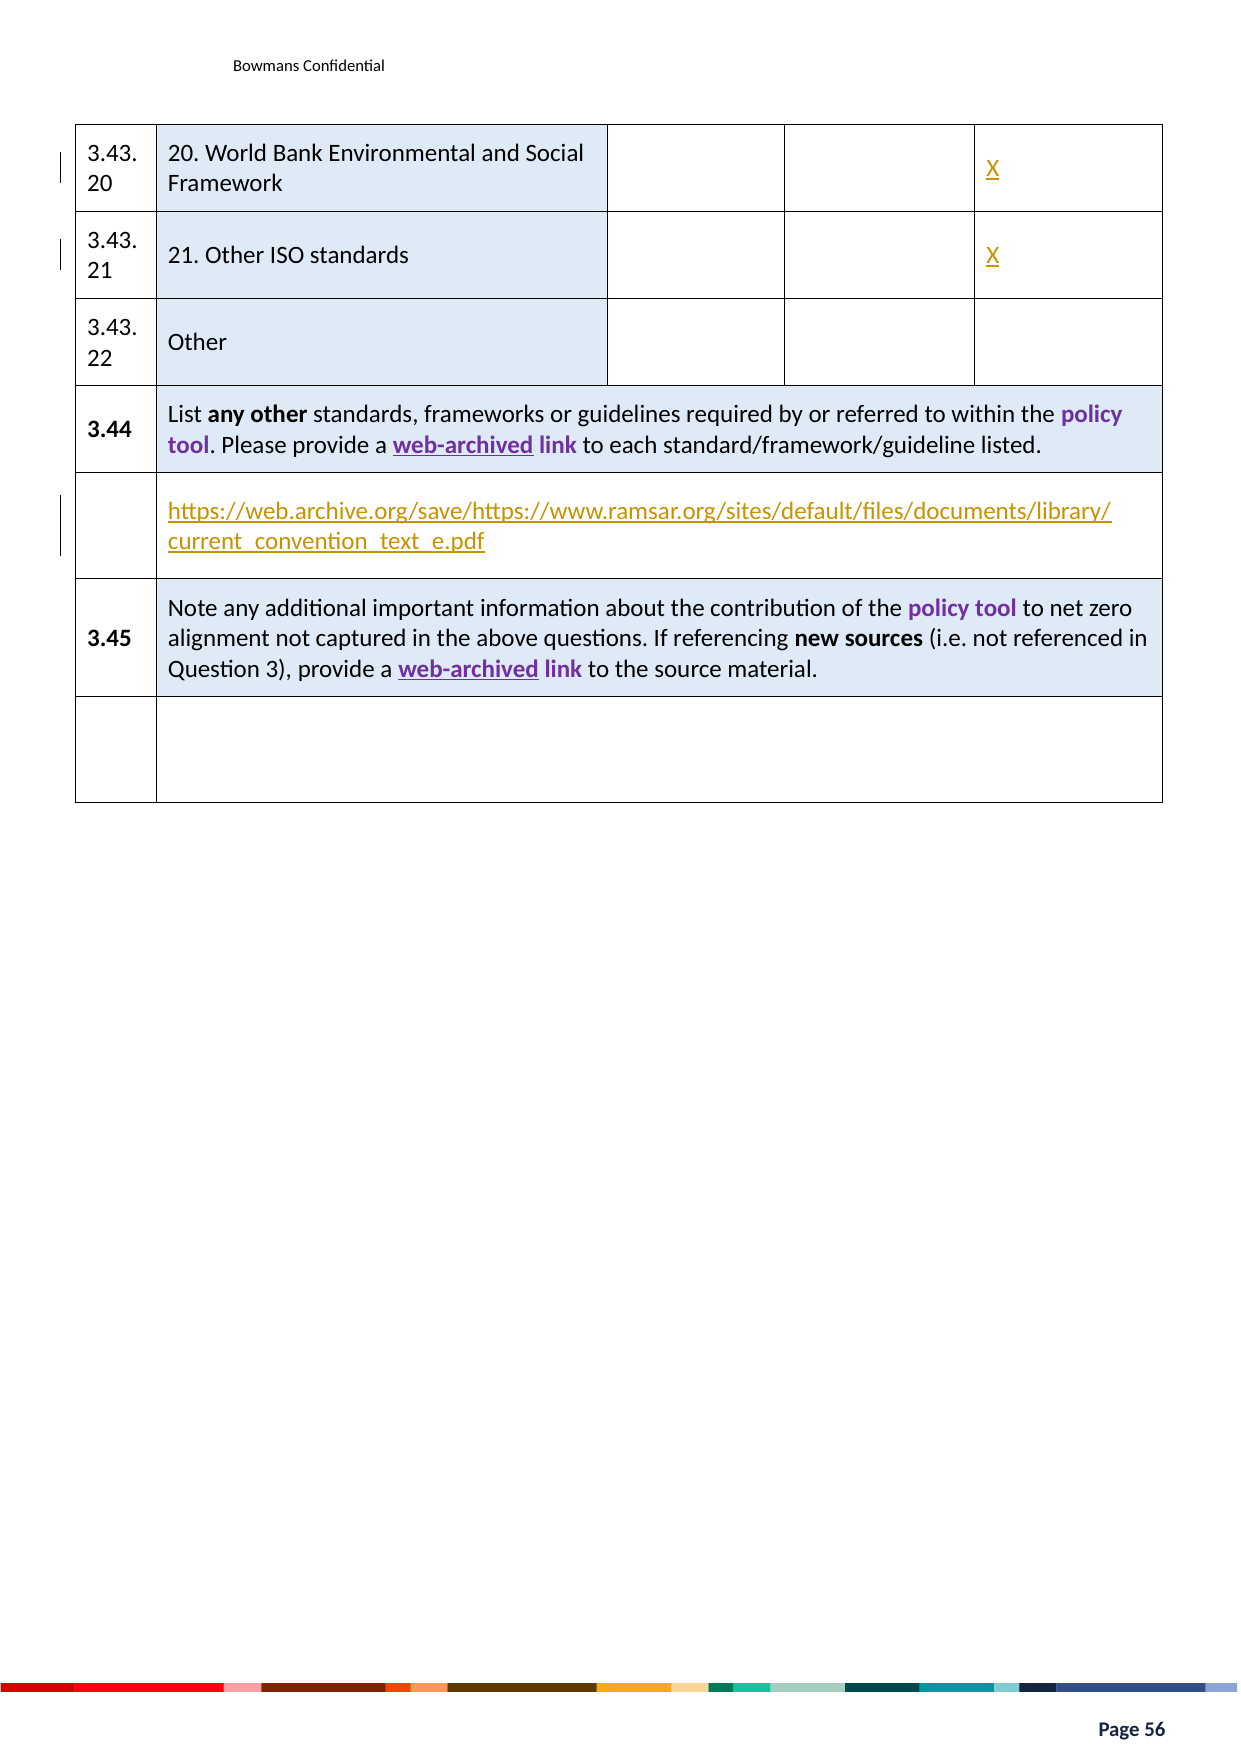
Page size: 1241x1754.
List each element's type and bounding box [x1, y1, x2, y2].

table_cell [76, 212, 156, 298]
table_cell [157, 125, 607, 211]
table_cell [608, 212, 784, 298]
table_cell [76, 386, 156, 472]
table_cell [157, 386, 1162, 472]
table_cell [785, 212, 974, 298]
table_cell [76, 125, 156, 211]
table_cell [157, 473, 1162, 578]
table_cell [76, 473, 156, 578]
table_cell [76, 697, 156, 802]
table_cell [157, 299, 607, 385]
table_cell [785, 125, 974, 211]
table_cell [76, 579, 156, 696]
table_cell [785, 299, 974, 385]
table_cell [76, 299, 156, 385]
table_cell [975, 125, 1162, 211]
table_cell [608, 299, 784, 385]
picture [0, 1683, 1236, 1692]
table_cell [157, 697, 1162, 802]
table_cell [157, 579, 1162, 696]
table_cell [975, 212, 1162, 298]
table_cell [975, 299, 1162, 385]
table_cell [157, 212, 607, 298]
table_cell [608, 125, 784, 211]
